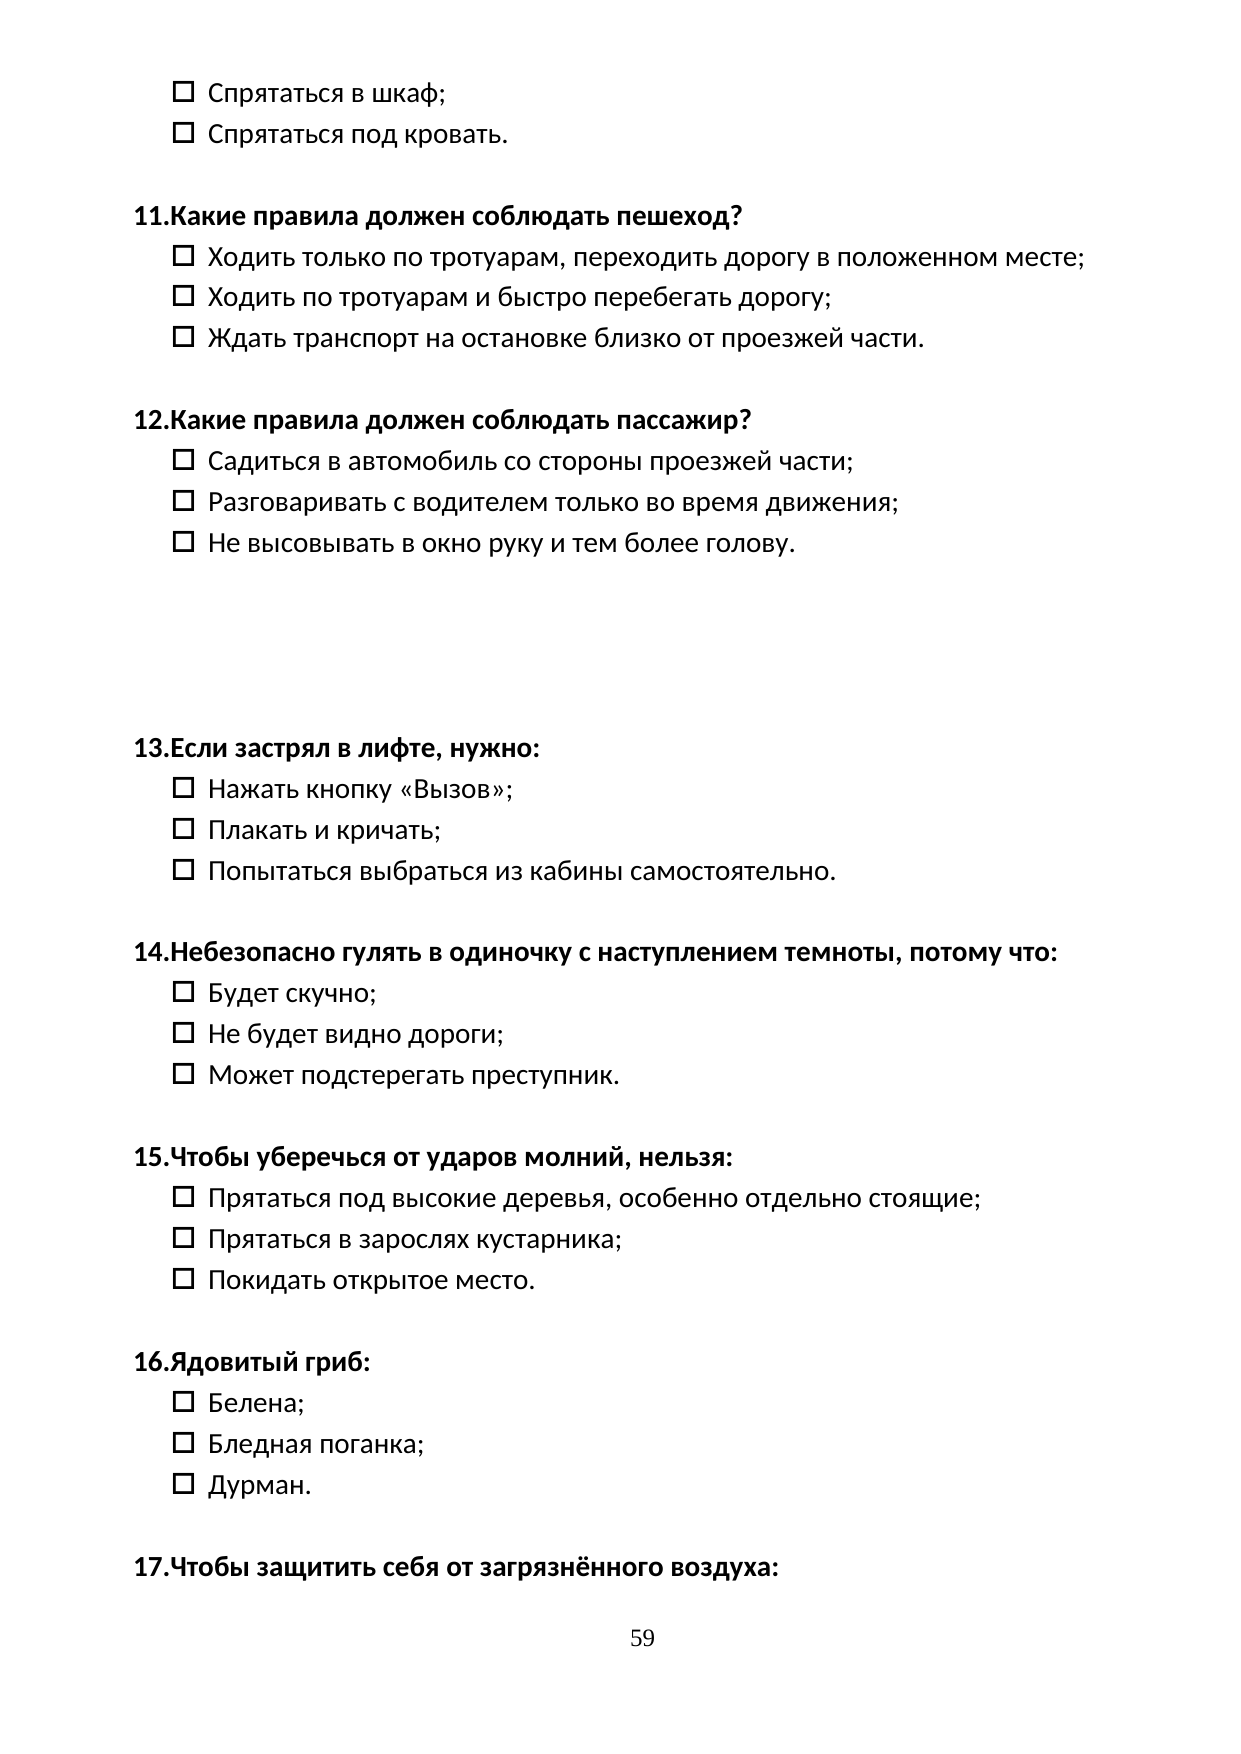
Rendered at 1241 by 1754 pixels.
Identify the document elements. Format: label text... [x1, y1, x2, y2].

list Прятаться в зарослях кустарника; [170, 1220, 1152, 1256]
list Ждать транспорт на остановке близко от проезжей части. [170, 319, 1152, 355]
list Покидать открытое место. [170, 1261, 1152, 1297]
text 16.Ядовитый гриб: [133, 1343, 1152, 1378]
list Ходить по тротуарам и быстро перебегать дорогу; [170, 278, 1152, 314]
list Белена; [170, 1384, 1152, 1419]
list Разговаривать с водителем только во время движения; [170, 483, 1152, 519]
list Не будет видно дороги; [170, 1015, 1152, 1051]
list Плакать и кричать; [170, 811, 1152, 846]
list Прятаться под высокие деревья, особенно отдельно стоящие; [170, 1179, 1152, 1215]
list Спрятаться под кровать. [170, 115, 1152, 150]
text 17.Чтобы защитить себя от загрязнённого воздуха: [133, 1548, 1152, 1583]
list Садиться в автомобиль со стороны проезжей части; [170, 442, 1152, 478]
list Нажать кнопку «Вызов»; [170, 770, 1152, 805]
list Может подстерегать преступник. [170, 1056, 1152, 1092]
text 15.Чтобы уберечься от ударов молний, нельзя: [133, 1138, 1152, 1174]
list Будет скучно; [170, 974, 1152, 1010]
list Дурман. [170, 1466, 1152, 1501]
list Спрятаться в шкаф; [170, 74, 1152, 109]
text 13.Если застрял в лифте, нужно: [133, 729, 1152, 764]
list Бледная поганка; [170, 1425, 1152, 1460]
list Ходить только по тротуарам, переходить дорогу в положенном месте; [170, 238, 1152, 273]
list Попытаться выбраться из кабины самостоятельно. [170, 852, 1152, 887]
list Не высовывать в окно руку и тем более голову. [170, 524, 1152, 560]
text 14.Небезопасно гулять в одиночку с наступлением темноты, потому что: [133, 933, 1152, 969]
text 12.Какие правила должен соблюдать пассажир? [133, 401, 1152, 437]
text 11.Какие правила должен соблюдать пешеход? [133, 197, 1152, 232]
